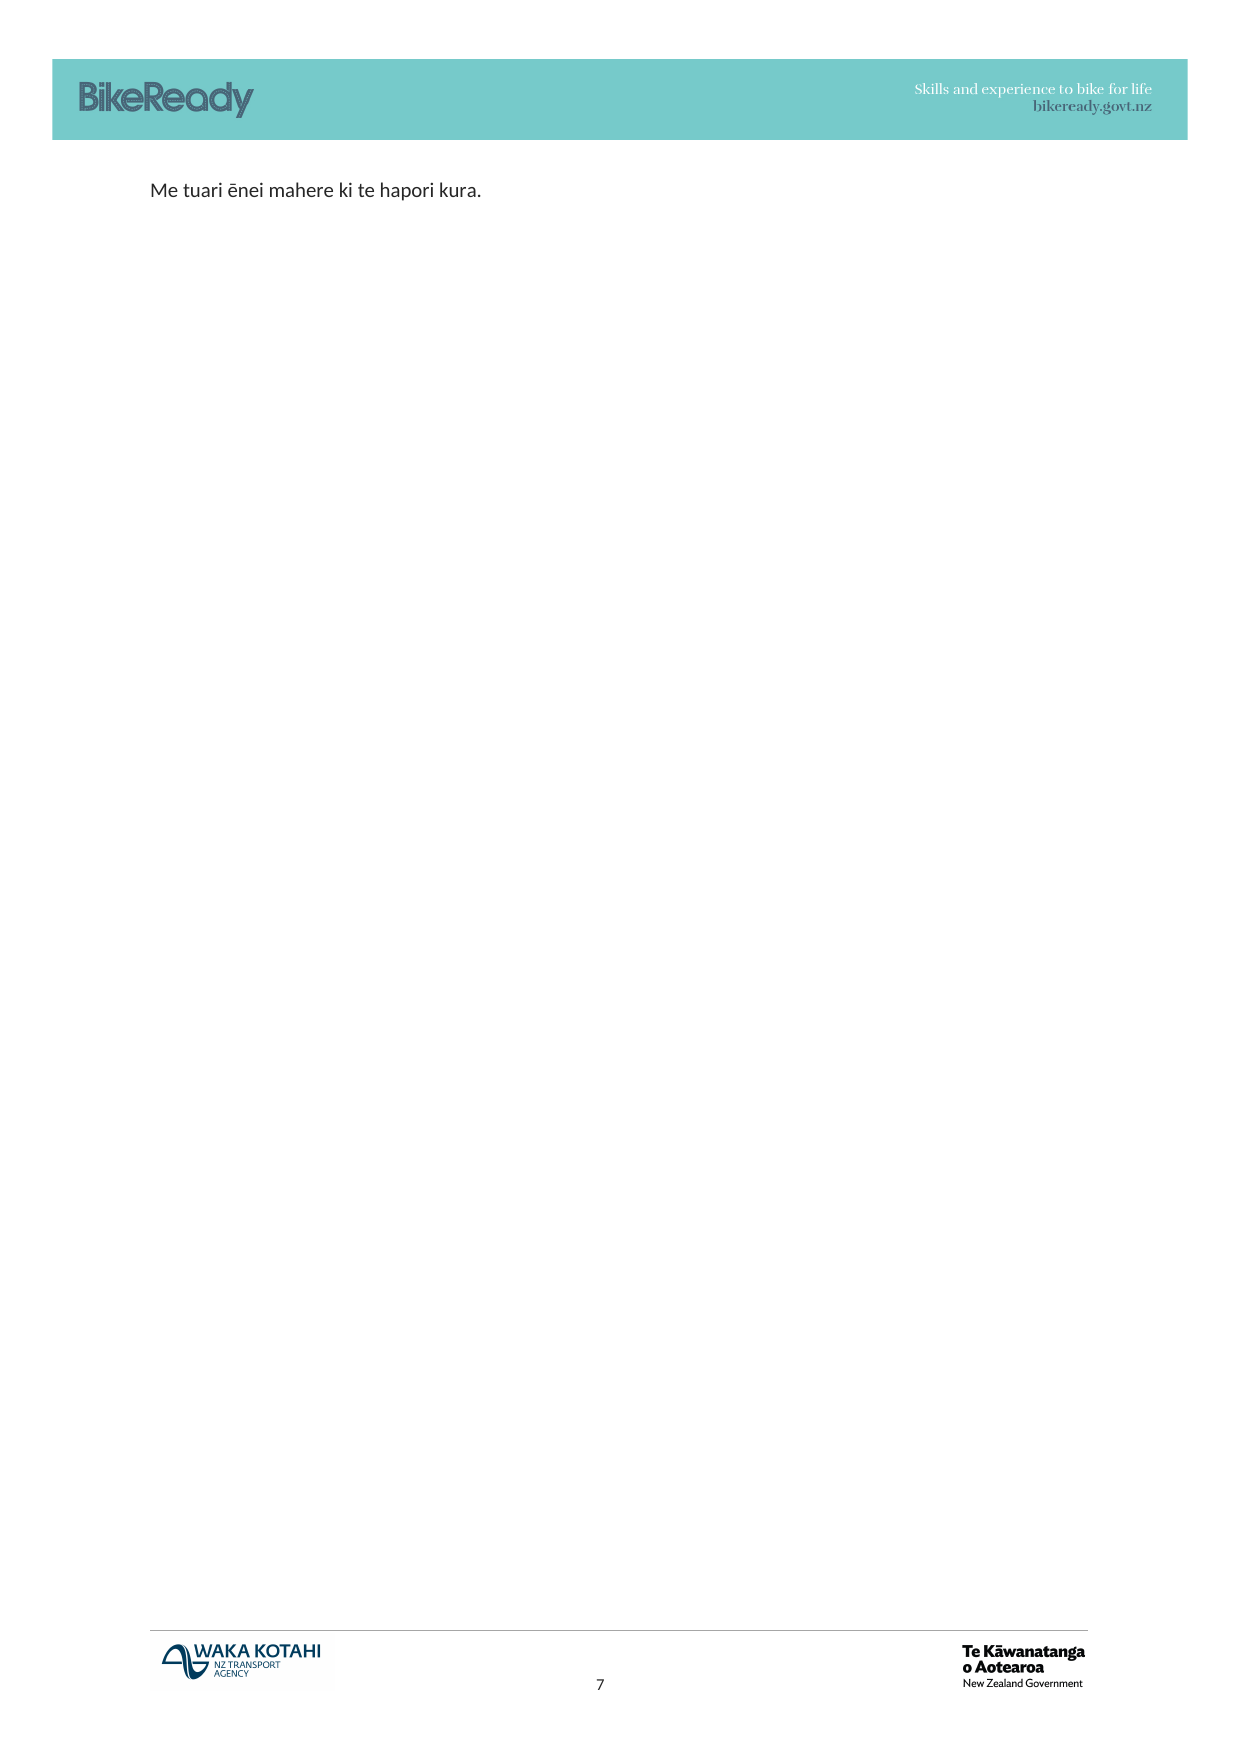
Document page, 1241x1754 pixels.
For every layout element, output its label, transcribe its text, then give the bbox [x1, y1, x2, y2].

text Me tuari ēnei mahere ki te hapori kura. [150, 177, 1090, 203]
picture [52, 59, 1188, 140]
picture [150, 1633, 335, 1691]
picture [958, 1642, 1088, 1691]
